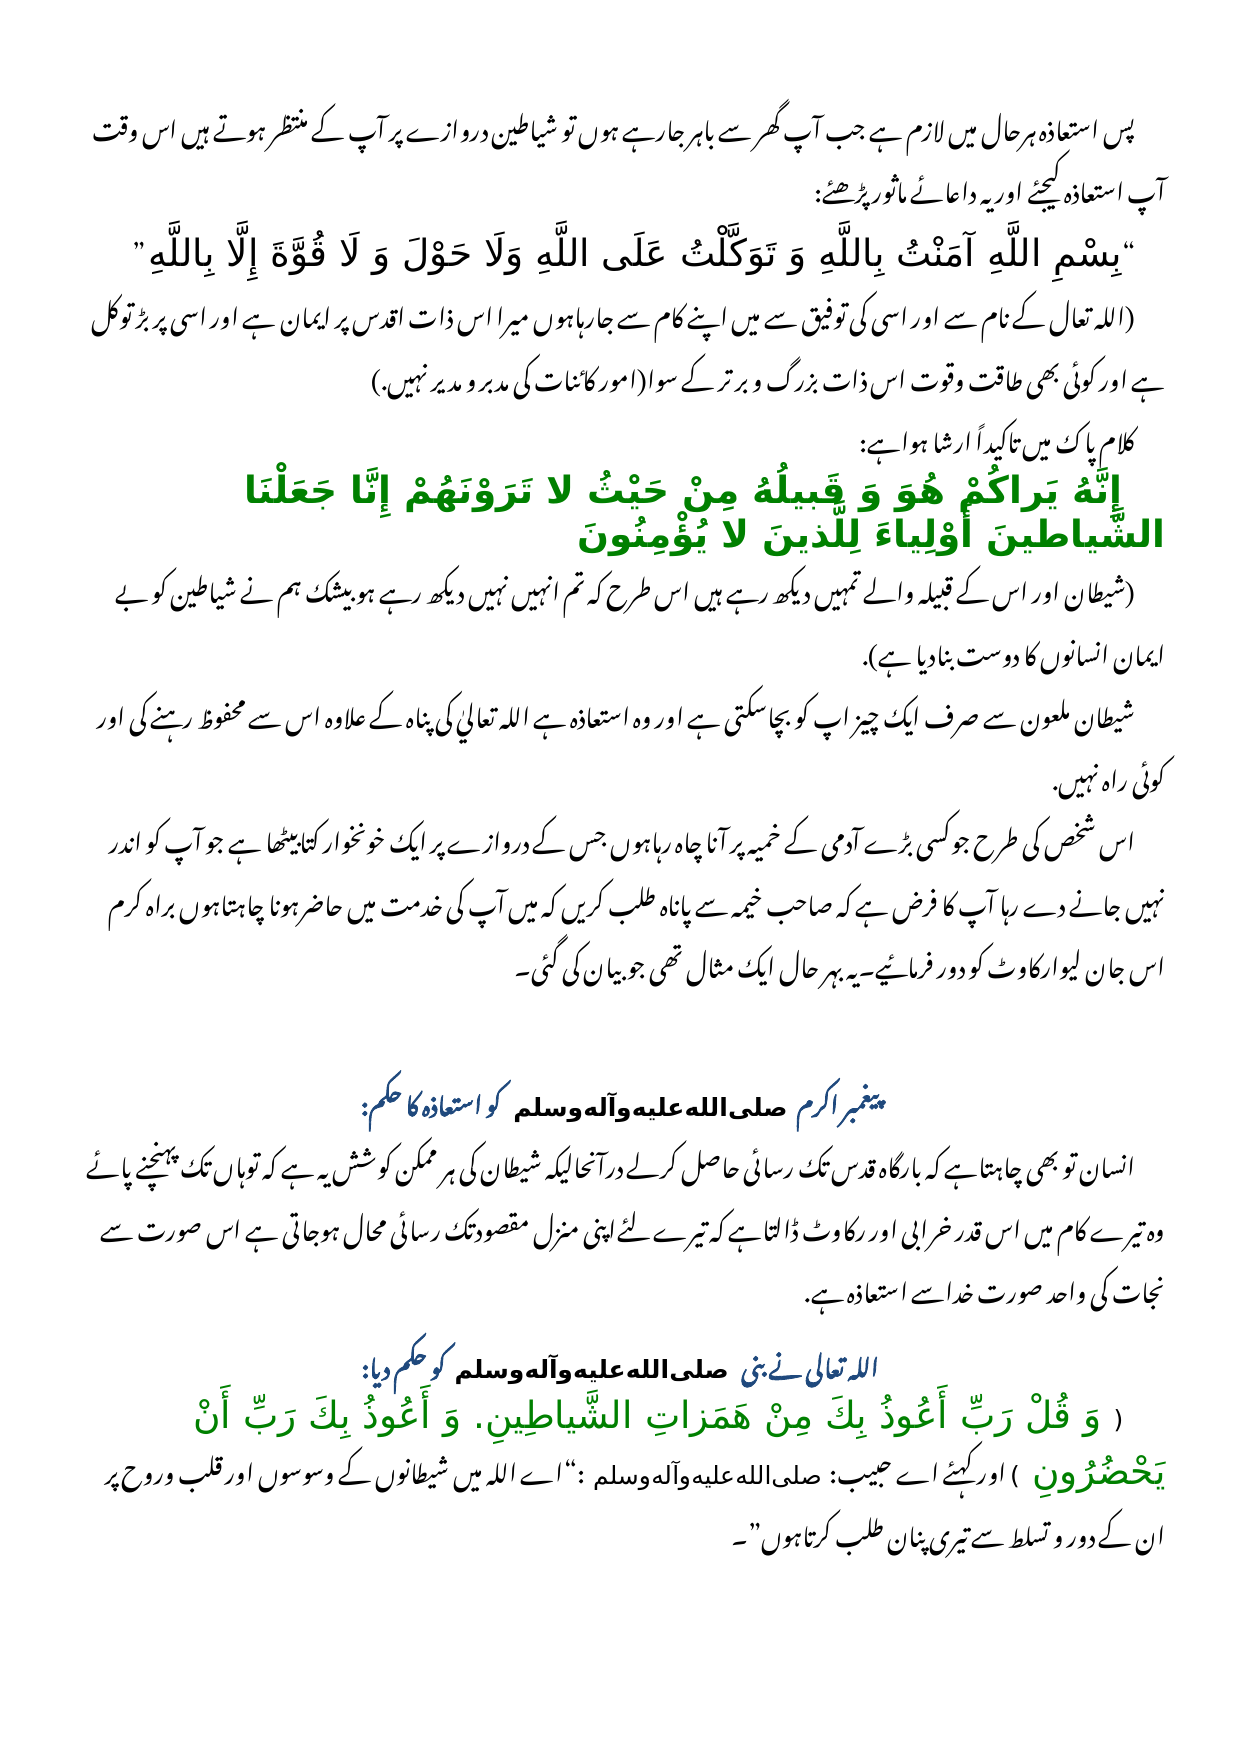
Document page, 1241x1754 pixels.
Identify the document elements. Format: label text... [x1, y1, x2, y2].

text شیطان ملعون سے صرف ایک چیز اپ کو بچاسکتی ہے اور وہ استعاذہ ہے اللہ تعاليٰ کی پناہ کے علاوہ اس سے محفوظ رہنے کی اور کوئی راہ نہیں. [75, 681, 1165, 806]
text (اللہ تعال کے نام سے اور اسی کی توفیق سے میں اپنے کام سے جارہاہوں میرا اس ذات اقدس پر ایمان ہے اور اسی پر بڑ توکل ہے اور کوئی بھی طاقت وقوت اس ذات بزرگ و بر تر کے سوا(امور کائنات کی مدبر و مدیر نہیں.) [75, 281, 1165, 406]
text ( وَ قُلْ رَبِّ أَعُوذُ بِكَ مِنْ هَمَزاتِ الشَّیاطِینِ. وَ أَعُوذُ بِكَ رَبِّ أَنْ يَحْضُرُونِ )‏ اور کہئے اے حبیب: صلى‌الله‌عليه‌وآله‌وسلم :“اے اللہ میں شیطانوں کے وسوسوں اور قلب وروح پر ان کے دور و تسلط سے تیری پنان طلب کرتاہوں”۔ [75, 1393, 1165, 1562]
text کلام پاک میں تاکیداً ارشا ہواہے: [75, 406, 1165, 469]
subtitle اللہ تعالی نے بنی صلى‌الله‌عليه‌وآله‌وسلم کو حکم دیا: [75, 1331, 1165, 1393]
subtitle پیغمبر اکرم صلى‌الله‌عليه‌وآله‌وسلم کو استعاذہ کا حکم: [75, 1068, 1165, 1131]
text پس استعاذہ ہرحال میں لازم ہے جب آپ گھر سے باہر جارہے ہوں تو شیاطین دروازے پر آپ کے منتظر ہوتے ہیں اس وقت آپ استعاذہ کیجئے اور یہ داعائے ماثور پڑھئے: [75, 94, 1165, 219]
text اس شخص کی طرح جوکسی بڑے آدمی کے خمیہ پر آنا چاہ رہاہوں جس کے دروازے پر ایک خونخوار کتابیٹھا ہے جو آپ کو اندر نہیں جانے دے رہا آپ کا فرض ہے کہ صاحب خیمہ سے پاناہ طلب کریں کہ میں آپ کی خدمت میں حاضرہونا چاہتاہوں براہ کرم اس جان لیوارکاوٹ کو دور فرمائیے۔یہ بہر حال ایک مثال تھی جوبیان کی گئی۔ [75, 806, 1165, 993]
text ‏(شیطان اور اس کے قبیلہ والے تمہیں دیکھ رہے ہیں اس طرح کہ تم انہیں نہیں دیکھ رہے ہو بیشک ہم نے شیاطین کو بے ایمان انسانوں کا دوست بنادیا ہے). [75, 556, 1165, 681]
text “بِسْمِ اللَّهِ آمَنْتُ بِاللَّهِ وَ تَوَكَّلْتُ عَلَى اللَّهِ وَلَا حَوْلَ وَ لَا قُوَّةَ إِلَّا بِاللَّهِ ” [75, 219, 1165, 281]
text إِنَّهُ يَراكُمْ هُوَ وَ قَبیلُهُ مِنْ حَيْثُ لا تَرَوْنَهُمْ إِنَّا جَعَلْنَا الشَّیاطینَ أَوْلِیاءَ لِلَّذینَ لا يُؤْمِنُونَ [75, 469, 1165, 556]
text انسان تو بھی چاہتاہے کہ بارگاہ قدس تک رسائی حاصل کرلے درآنحالیکہ شیطان کی ہر ممکن کوشش یہ ہے کہ توہاں تک پہنچنے پائے وہ تیرے کام میں اس قدر خرابی اور رکاوٹ ڈالتاہے کہ تیرے لئےاپنی منزل مقصودتک رسائی محال ہوجاتی ہے اس صورت سے نجات کی واحد صورت خداسے استعاذہ ہے. [75, 1131, 1165, 1318]
